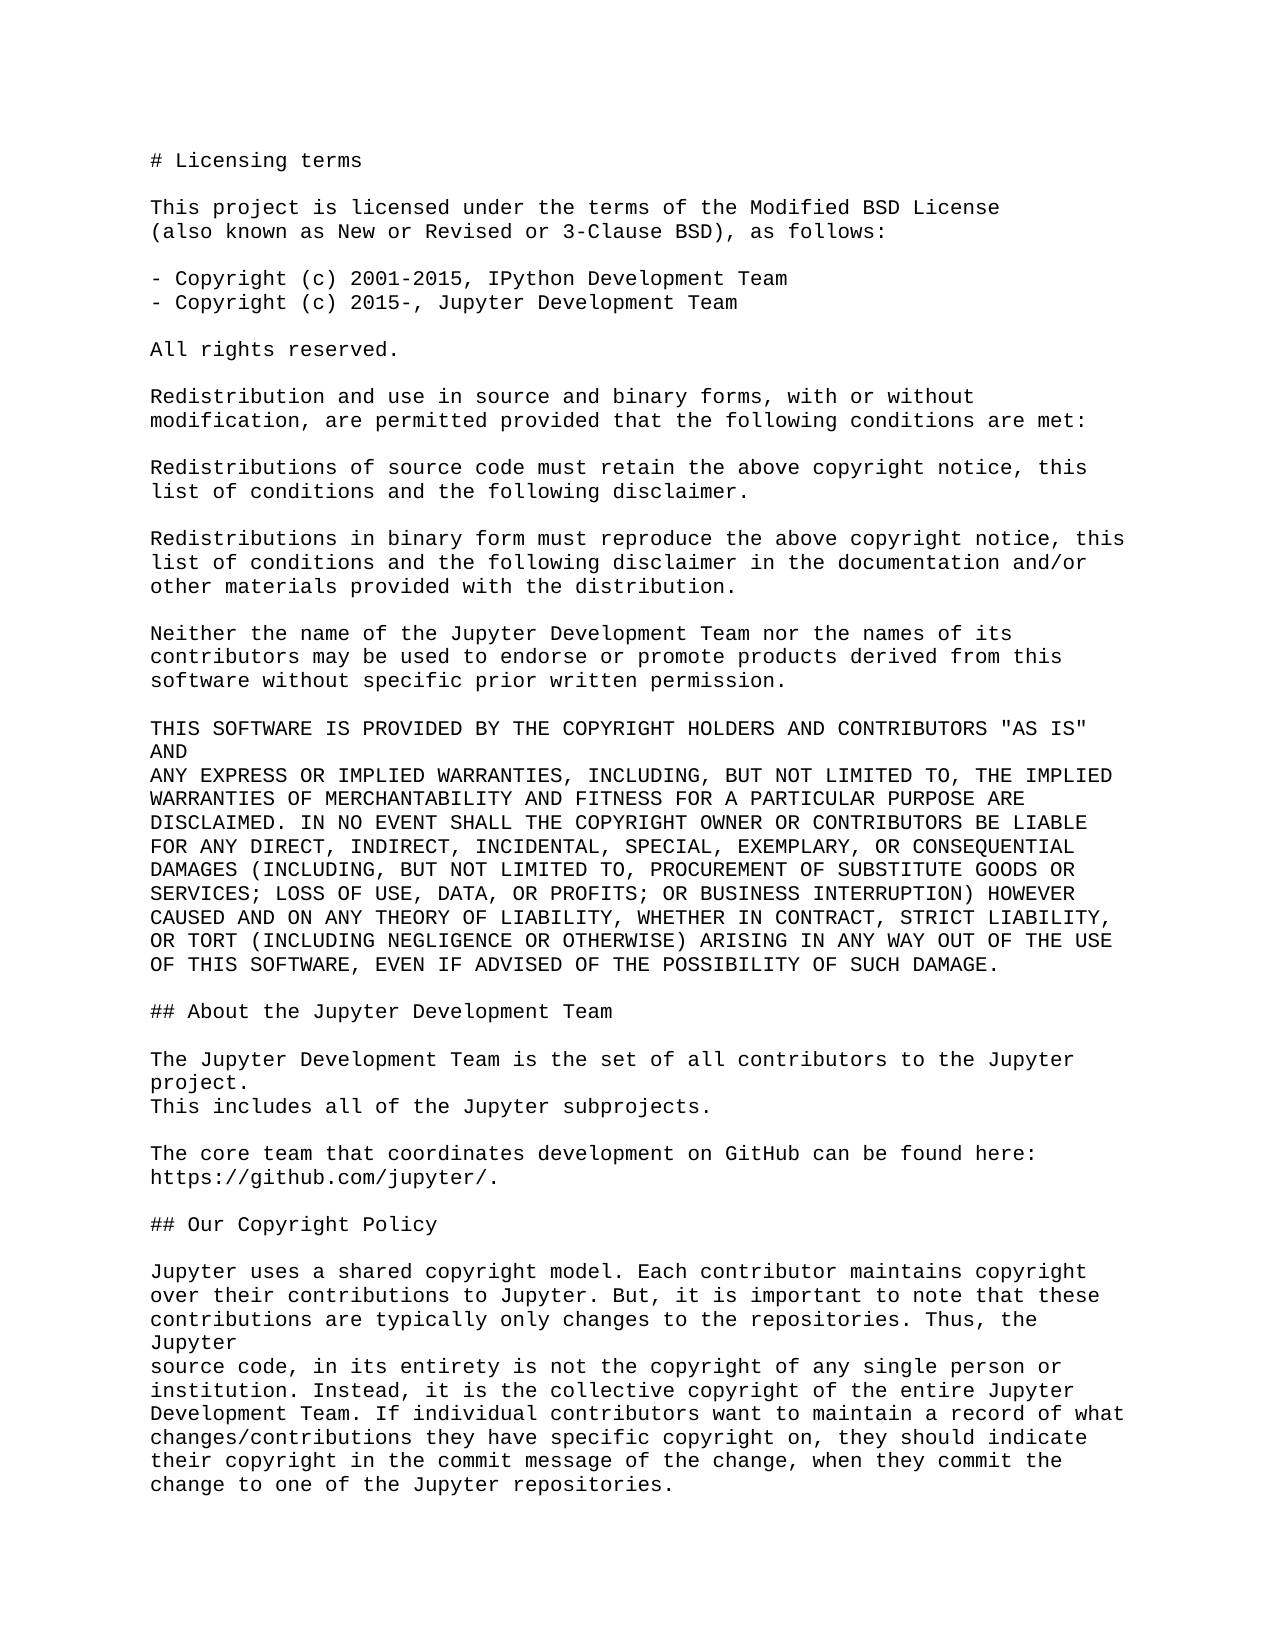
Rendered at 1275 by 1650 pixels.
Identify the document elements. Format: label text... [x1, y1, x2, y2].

text list of conditions and the following disclaimer. [150, 481, 1125, 505]
text Neither the name of the Jupyter Development Team nor the names of its [150, 623, 1125, 647]
text modification, are permitted provided that the following conditions are met: [150, 410, 1125, 434]
text contributions are typically only changes to the repositories. Thus, the Jupyter [150, 1309, 1125, 1356]
text DISCLAIMED. IN NO EVENT SHALL THE COPYRIGHT OWNER OR CONTRIBUTORS BE LIABLE [150, 812, 1125, 836]
text # Licensing terms [150, 150, 1125, 174]
text - Copyright (c) 2001-2015, IPython Development Team [150, 268, 1125, 292]
text Redistributions of source code must retain the above copyright notice, this [150, 457, 1125, 481]
text FOR ANY DIRECT, INDIRECT, INCIDENTAL, SPECIAL, EXEMPLARY, OR CONSEQUENTIAL [150, 836, 1125, 859]
text Redistribution and use in source and binary forms, with or without [150, 386, 1125, 410]
text ## About the Jupyter Development Team [150, 1001, 1125, 1025]
text This project is licensed under the terms of the Modified BSD License [150, 197, 1125, 221]
text (also known as New or Revised or 3-Clause BSD), as follows: [150, 221, 1125, 244]
text All rights reserved. [150, 339, 1125, 363]
text over their contributions to Jupyter. But, it is important to note that these [150, 1285, 1125, 1309]
text other materials provided with the distribution. [150, 576, 1125, 599]
text Redistributions in binary form must reproduce the above copyright notice, this [150, 528, 1125, 552]
text ANY EXPRESS OR IMPLIED WARRANTIES, INCLUDING, BUT NOT LIMITED TO, THE IMPLIED [150, 765, 1125, 788]
text Development Team. If individual contributors want to maintain a record of what [150, 1403, 1125, 1427]
text source code, in its entirety is not the copyright of any single person or [150, 1356, 1125, 1379]
text contributors may be used to endorse or promote products derived from this [150, 647, 1125, 670]
text OR TORT (INCLUDING NEGLIGENCE OR OTHERWISE) ARISING IN ANY WAY OUT OF THE USE [150, 930, 1125, 954]
text The core team that coordinates development on GitHub can be found here: [150, 1143, 1125, 1167]
text - Copyright (c) 2015-, Jupyter Development Team [150, 292, 1125, 316]
text ## Our Copyright Policy [150, 1214, 1125, 1238]
text Jupyter uses a shared copyright model. Each contributor maintains copyright [150, 1261, 1125, 1285]
text software without specific prior written permission. [150, 670, 1125, 694]
text This includes all of the Jupyter subprojects. [150, 1096, 1125, 1119]
text CAUSED AND ON ANY THEORY OF LIABILITY, WHETHER IN CONTRACT, STRICT LIABILITY, [150, 907, 1125, 930]
text THIS SOFTWARE IS PROVIDED BY THE COPYRIGHT HOLDERS AND CONTRIBUTORS "AS IS" AND [150, 717, 1125, 765]
text institution. Instead, it is the collective copyright of the entire Jupyter [150, 1379, 1125, 1403]
text https://github.com/jupyter/. [150, 1167, 1125, 1190]
text OF THIS SOFTWARE, EVEN IF ADVISED OF THE POSSIBILITY OF SUCH DAMAGE. [150, 954, 1125, 978]
text change to one of the Jupyter repositories. [150, 1474, 1125, 1498]
text their copyright in the commit message of the change, when they commit the [150, 1451, 1125, 1474]
text WARRANTIES OF MERCHANTABILITY AND FITNESS FOR A PARTICULAR PURPOSE ARE [150, 788, 1125, 812]
text DAMAGES (INCLUDING, BUT NOT LIMITED TO, PROCUREMENT OF SUBSTITUTE GOODS OR [150, 859, 1125, 883]
text changes/contributions they have specific copyright on, they should indicate [150, 1427, 1125, 1451]
text SERVICES; LOSS OF USE, DATA, OR PROFITS; OR BUSINESS INTERRUPTION) HOWEVER [150, 883, 1125, 907]
text The Jupyter Development Team is the set of all contributors to the Jupyter project. [150, 1048, 1125, 1096]
text list of conditions and the following disclaimer in the documentation and/or [150, 552, 1125, 576]
